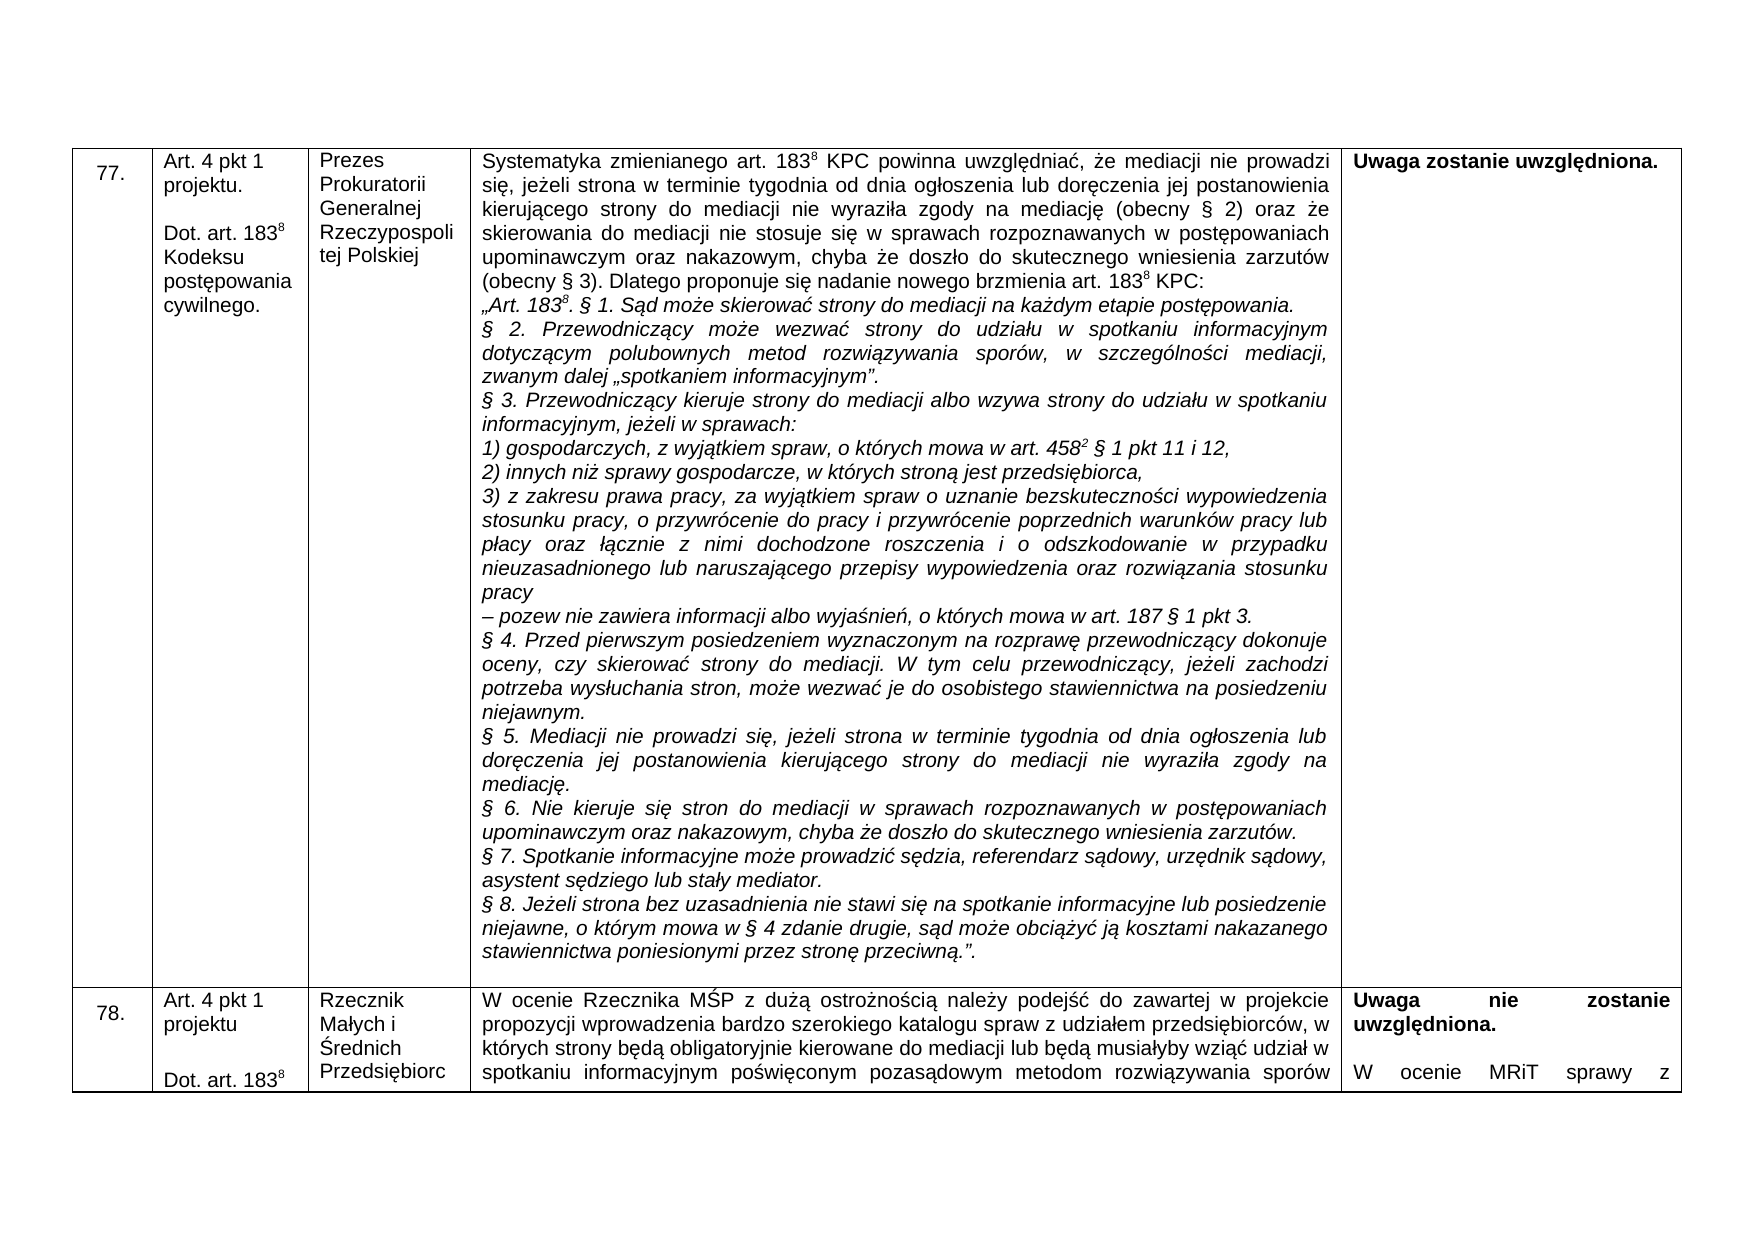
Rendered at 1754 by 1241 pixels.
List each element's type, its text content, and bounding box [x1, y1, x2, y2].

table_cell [1342, 988, 1681, 1091]
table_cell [309, 988, 470, 1091]
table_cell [1342, 149, 1681, 987]
table_cell [73, 988, 152, 1091]
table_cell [309, 149, 470, 987]
table_cell [73, 149, 152, 987]
table_cell Systematyka zmienianego art. 1838 KPC powinna uwzględniać, że mediacji nie prowadzi się, jeżeli strona w terminie tygodnia od dnia ogłoszenia lub doręczenia jej postanowienia kierującego strony do mediacji nie wyraziła zgody na mediację (obecny § 2) oraz że skierowania do mediacji nie stosuje się w sprawach rozpoznawanych w postępowaniach upominawczym oraz nakazowym, chyba że doszło do skutecznego wniesienia zarzutów (obecny § 3). Dlatego proponuje się nadanie nowego brzmienia art. 1838 KPC: „Art. 1838. § 1. Sąd może skierować strony do mediacji na każdym etapie postępowania. § 2. Przewodniczący może wezwać strony do udziału w spotkaniu informacyjnym dotyczącym polubownych metod rozwiązywania sporów, w szczególności mediacji, zwanym dalej „spotkaniem informacyjnym”. § 3. Przewodniczący kieruje strony do mediacji albo wzywa strony do udziału w spotkaniu informacyjnym, jeżeli w sprawach: 1) gospodarczych, z wyjątkiem spraw, o których mowa w art. 4582 § 1 pkt 11 i 12, 2) innych niż sprawy gospodarcze, w których stroną jest przedsiębiorca, 3) z zakresu prawa pracy, za wyjątkiem spraw o uznanie bezskuteczności wypowiedzenia stosunku pracy, o przywrócenie do pracy i przywrócenie poprzednich warunków pracy lub płacy oraz łącznie z nimi dochodzone roszczenia i o odszkodowanie w przypadku nieuzasadnionego lub naruszającego przepisy wypowiedzenia oraz rozwiązania stosunku pracy – pozew nie zawiera informacji albo wyjaśnień, o których mowa w art. 187 § 1 pkt 3. § 4. Przed pierwszym posiedzeniem wyznaczonym na rozprawę przewodniczący dokonuje oceny, czy skierować strony do mediacji. W tym celu przewodniczący, jeżeli zachodzi potrzeba wysłuchania stron, może wezwać je do osobistego stawiennictwa na posiedzeniu niejawnym. § 5. Mediacji nie prowadzi się, jeżeli strona w terminie tygodnia od dnia ogłoszenia lub doręczenia jej postanowienia kierującego strony do mediacji nie wyraziła zgody na mediację. § 6. Nie kieruje się stron do mediacji w sprawach rozpoznawanych w postępowaniach upominawczym oraz nakazowym, chyba że doszło do skutecznego wniesienia zarzutów. § 7. Spotkanie informacyjne może prowadzić sędzia, referendarz sądowy, urzędnik sądowy, asystent sędziego lub stały mediator. § 8. Jeżeli strona bez uzasadnienia nie stawi się na spotkanie informacyjne lub posiedzenie niejawne, o którym mowa w § 4 zdanie drugie, sąd może obciążyć ją kosztami nakazanego stawiennictwa poniesionymi przez stronę przeciwną.”. [471, 149, 1341, 987]
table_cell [471, 988, 1341, 1091]
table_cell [153, 988, 308, 1091]
table_cell Art. 4 pkt 1 projektu. Dot. art. 1838 Kodeksu postępowania cywilnego. [153, 149, 308, 987]
